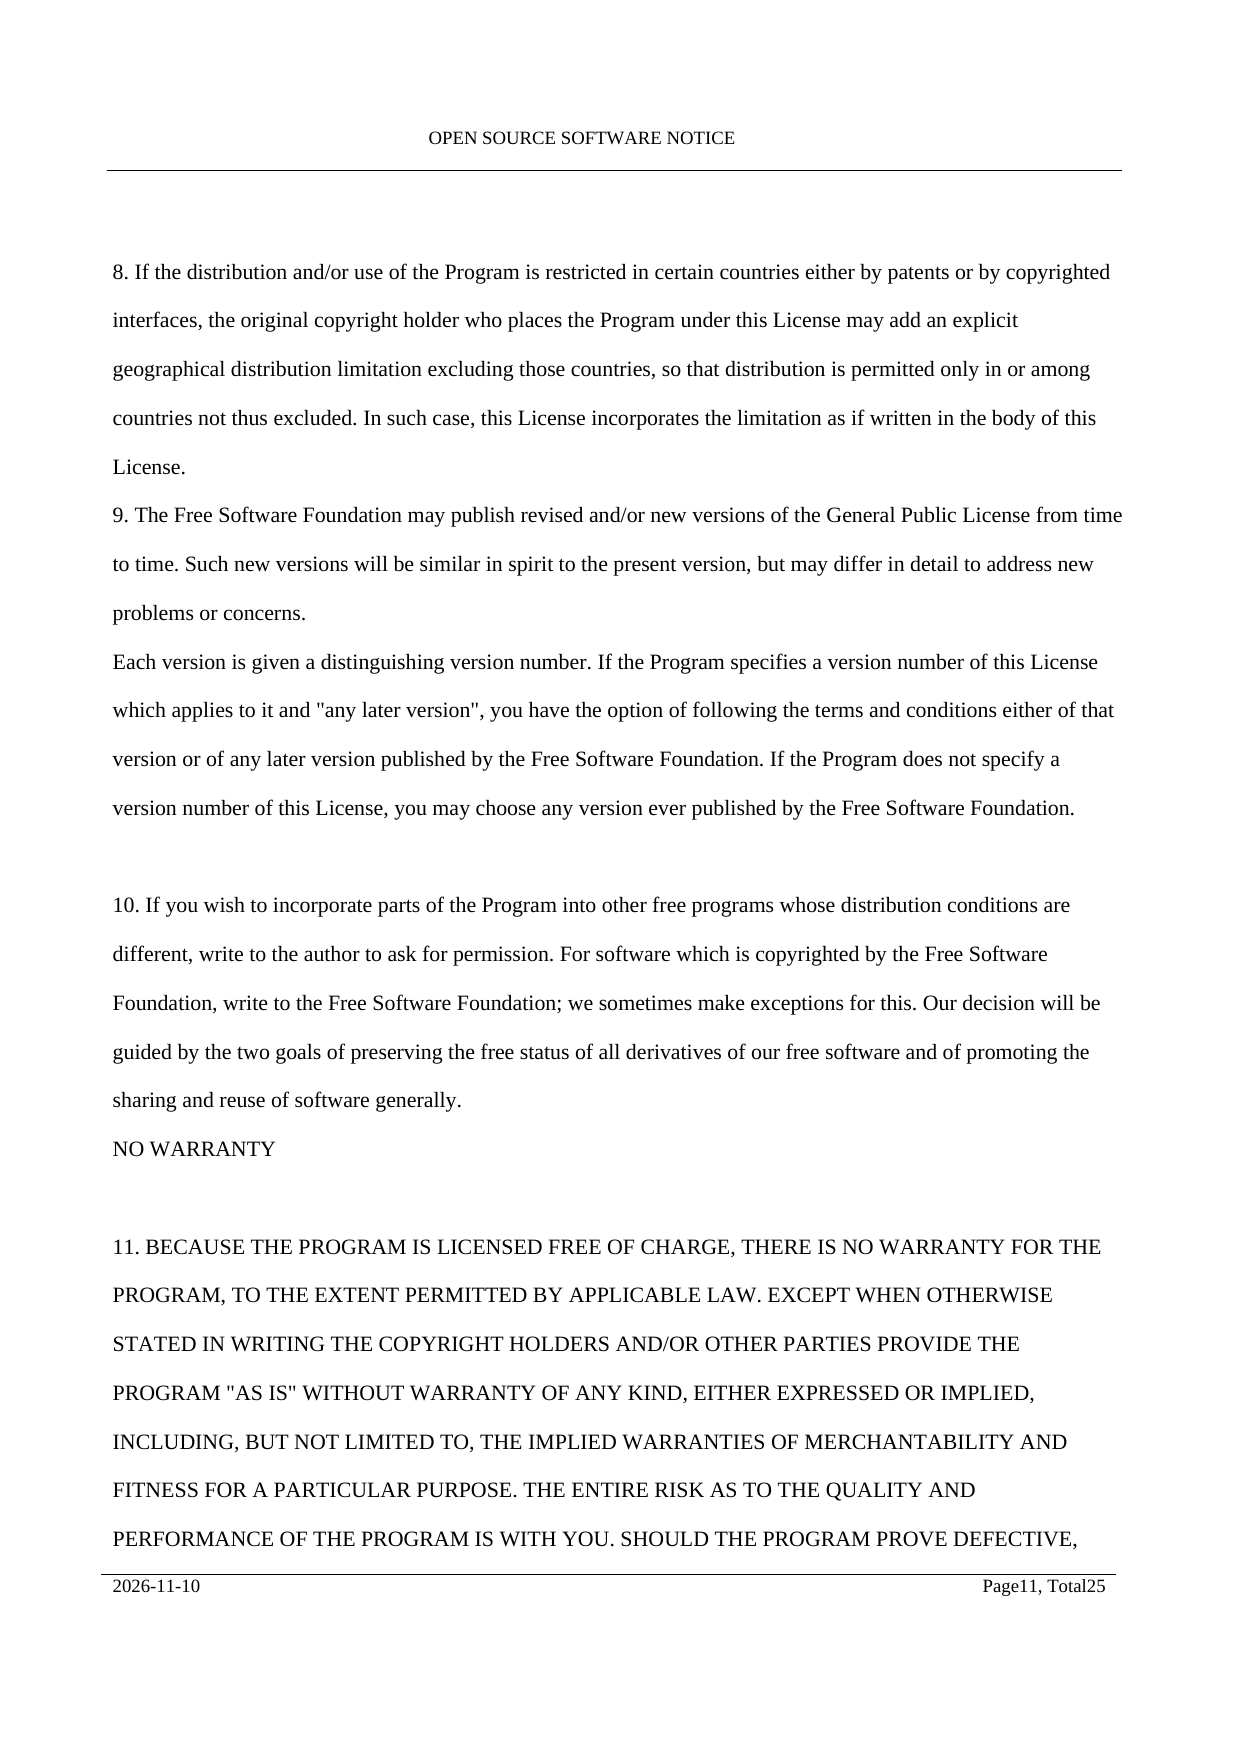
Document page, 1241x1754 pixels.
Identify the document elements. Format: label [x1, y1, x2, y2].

text [112, 206, 1128, 1555]
